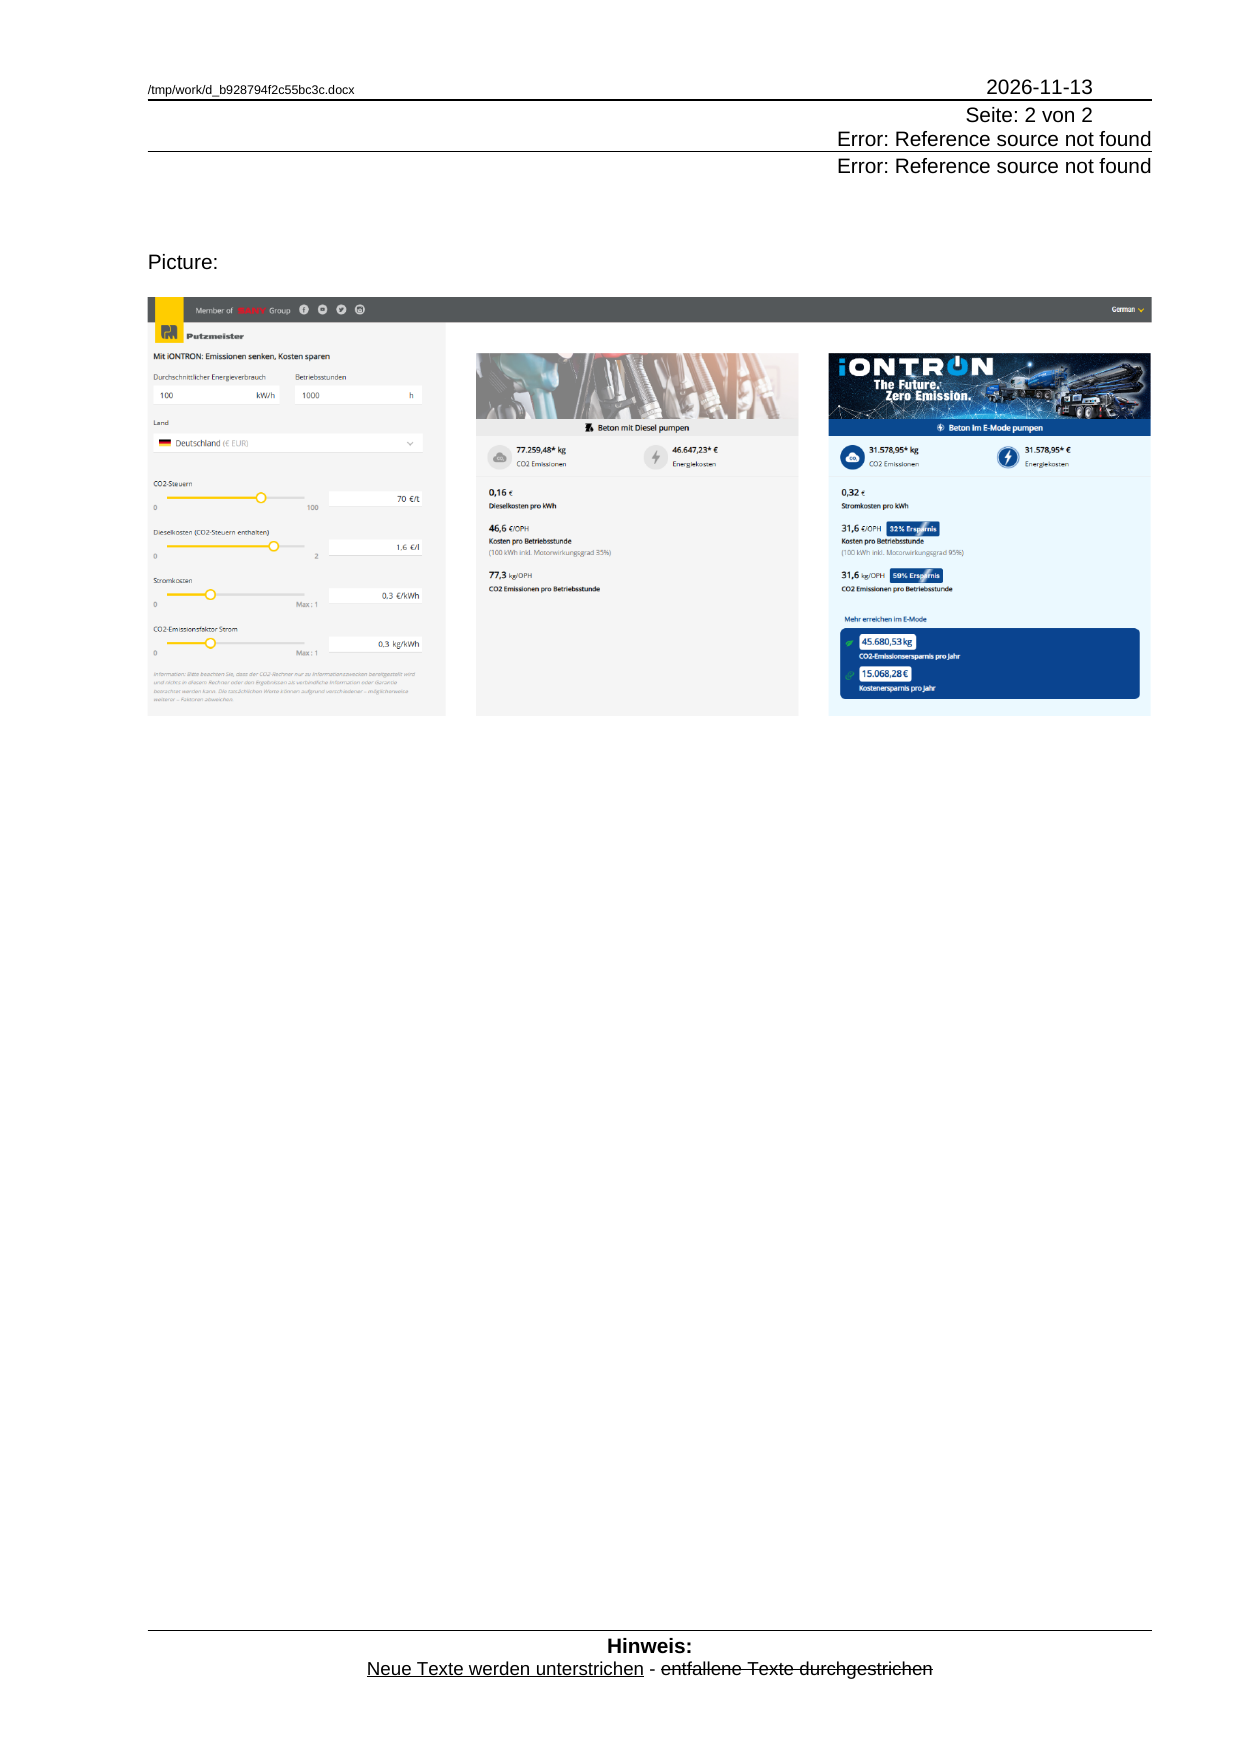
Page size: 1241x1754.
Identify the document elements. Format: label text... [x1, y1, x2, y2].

text Picture: [148, 250, 1152, 274]
picture [147, 297, 1152, 716]
